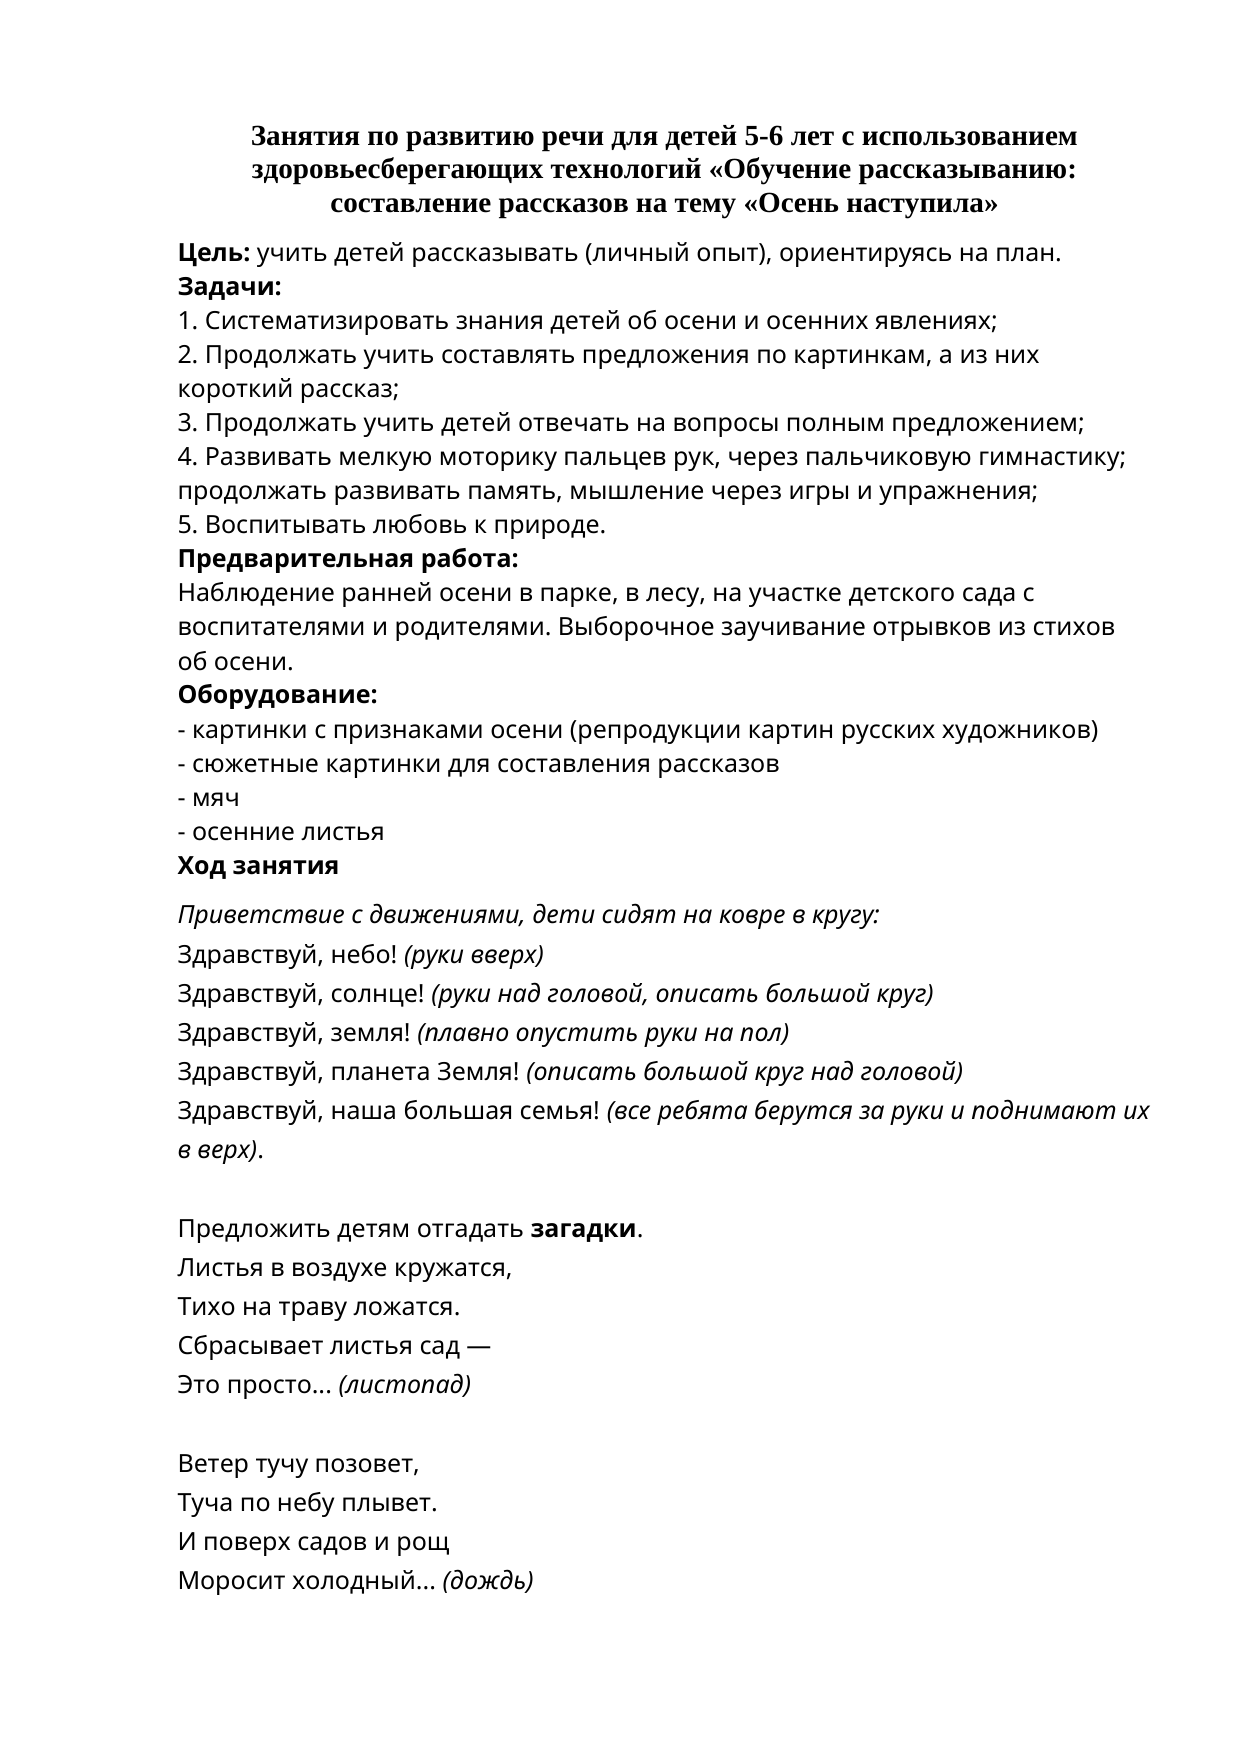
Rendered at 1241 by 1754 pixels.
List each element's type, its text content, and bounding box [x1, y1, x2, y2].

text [177, 897, 1152, 1597]
text Занятия по развитию речи для детей 5-6 лет с использованием здоровьесберегающих технологий «Обучение рассказыванию: составление рассказов на тему «Осень наступила» [177, 118, 1152, 219]
text Ход занятия [177, 847, 1152, 882]
text Цель: учить детей рассказывать (личный опыт), ориентируясь на план. Задачи: 1. Систематизировать знания детей об осени и осенних явлениях; 2. Продолжать учить составлять предложения по картинкам, а из них короткий рассказ; 3. Продолжать учить детей отвечать на вопросы полным предложением; 4. Развивать мелкую моторику пальцев рук, через пальчиковую гимнастику; продолжать развивать память, мышление через игры и упражнения; 5. Воспитывать любовь к природе. Предварительная работа: Наблюдение ранней осени в парке, в лесу, на участке детского сада с воспитателями и родителями. Выборочное заучивание отрывков из стихов об осени. Оборудование: - картинки с признаками осени (репродукции картин русских художников) - сюжетные картинки для составления рассказов - мяч - осенние листья [177, 234, 1152, 847]
